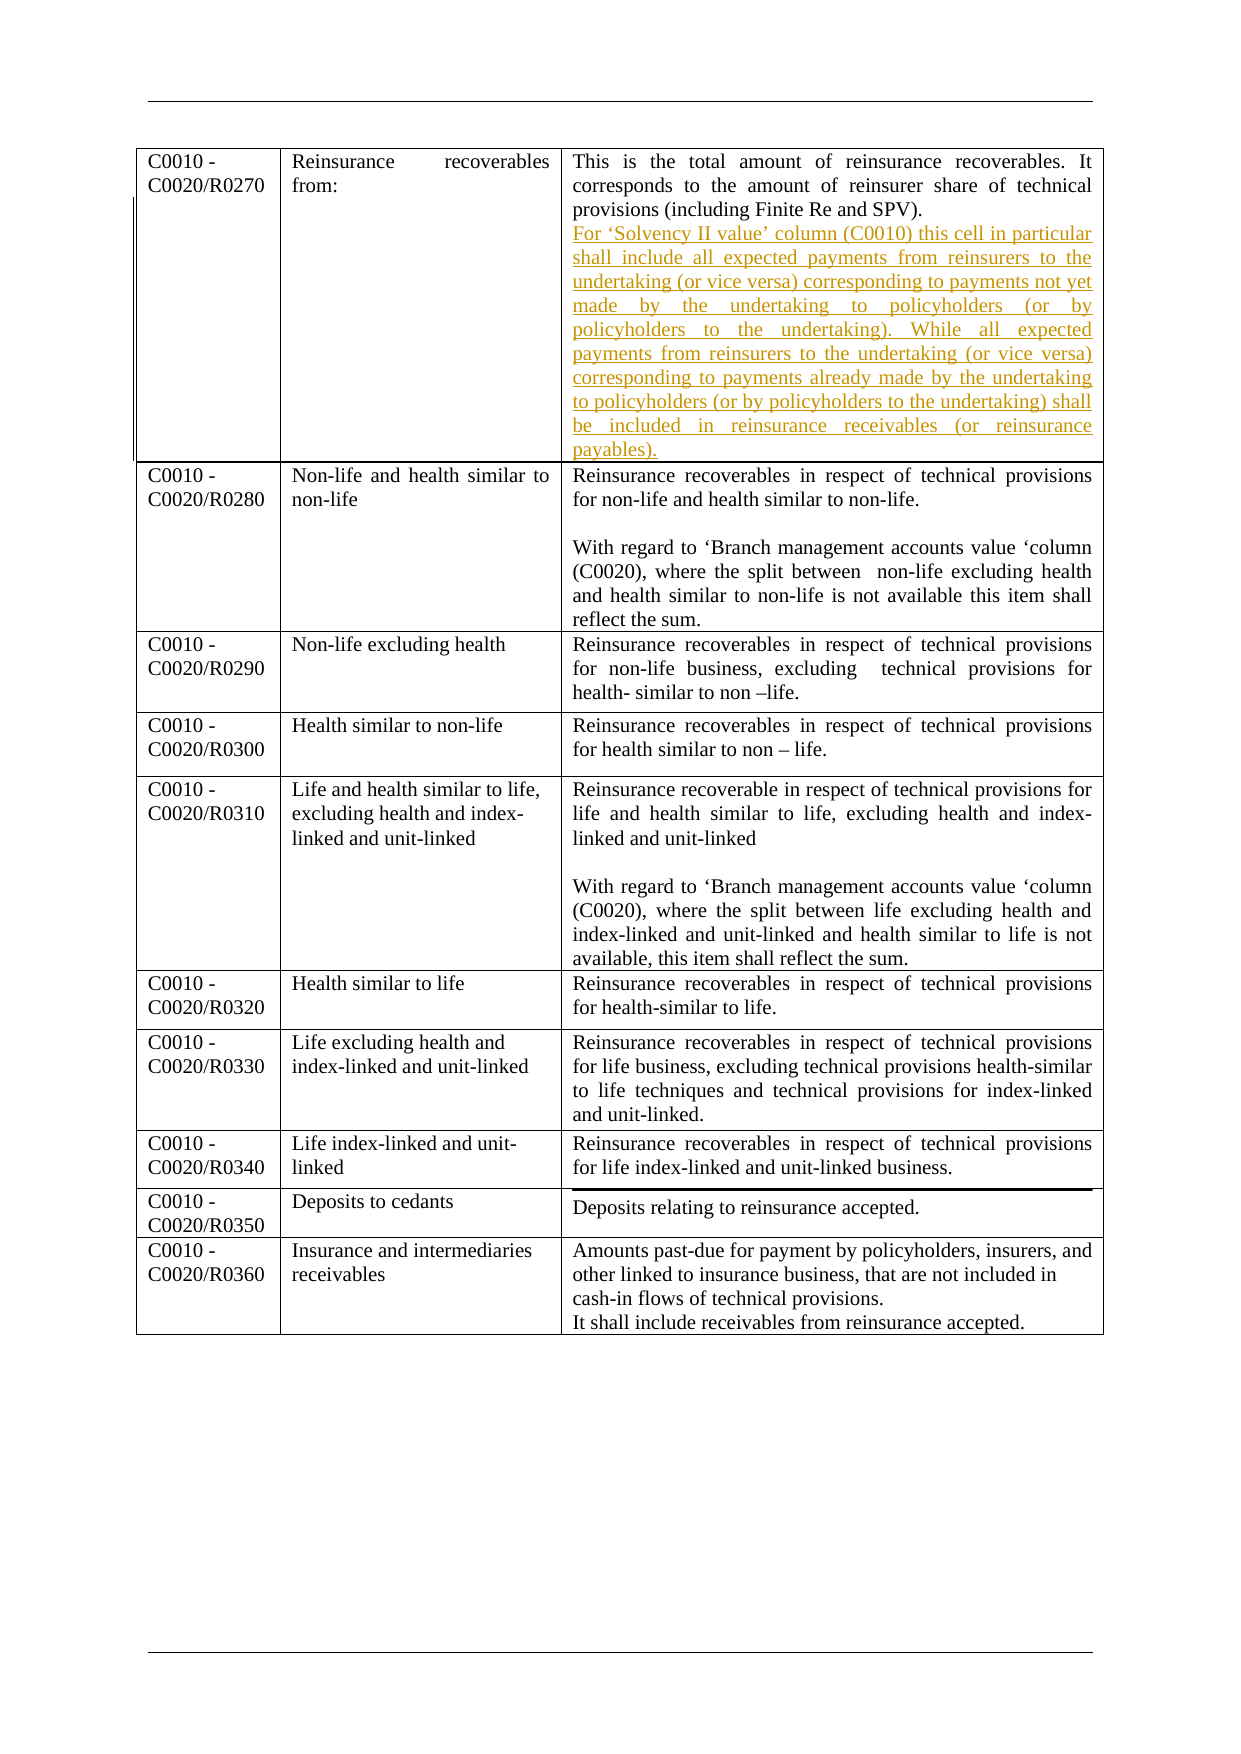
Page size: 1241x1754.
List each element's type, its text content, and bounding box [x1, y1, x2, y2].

table_cell C0010 - C0020/R0350 [137, 1189, 280, 1237]
table_cell C0010 - C0020/R0340 [137, 1131, 280, 1188]
table_cell Reinsurance recoverables in respect of technical provisions for life business, excluding technical provisions health-similar to life techniques and technical provisions for index-linked and unit-linked. [562, 1030, 1103, 1130]
table_cell C0010 - C0020/R0310 [137, 777, 280, 970]
table_cell This is the total amount of reinsurance recoverables. It corresponds to the amount of reinsurer share of technical provisions (including Finite Re and SPV). [562, 149, 1103, 461]
table_cell Reinsurance recoverables in respect of technical provisions for health similar to non – life. [562, 713, 1103, 776]
table_cell C0010 - C0020/R0270 [137, 149, 280, 461]
table_cell Reinsurance recoverables in respect of technical provisions for non-life and health similar to non-life. With regard to ‘Branch management accounts value ‘column (C0020), where the split between non-life excluding health and health similar to non-life is not available this item shall reflect the sum. [562, 463, 1103, 631]
table_cell Deposits to cedants [281, 1189, 561, 1237]
table_cell Life excluding health and index-linked and unit-linked [281, 1030, 561, 1130]
table_cell Health similar to life [281, 971, 561, 1029]
table_cell C0010 - C0020/R0290 [137, 632, 280, 712]
table_cell C0010 - C0020/R0330 [137, 1030, 280, 1130]
table_cell Insurance and intermediaries receivables [281, 1238, 561, 1334]
table_cell Life and health similar to life, excluding health and index-linked and unit-linked [281, 777, 561, 970]
table_cell Amounts past-due for payment by policyholders, insurers, and other linked to insurance business, that are not included in cash-in flows of technical provisions. It shall include receivables from reinsurance accepted. [562, 1238, 1103, 1334]
table_cell Life index-linked and unit-linked [281, 1131, 561, 1188]
table_cell Reinsurance recoverable in respect of technical provisions for life and health similar to life, excluding health and index-linked and unit-linked With regard to ‘Branch management accounts value ‘column (C0020), where the split between life excluding health and index-linked and unit-linked and health similar to life is not available, this item shall reflect the sum. [562, 777, 1103, 970]
table_cell Reinsurance recoverables from: [281, 149, 561, 461]
table_cell Reinsurance recoverables in respect of technical provisions for life index-linked and unit-linked business. [562, 1131, 1103, 1188]
table_cell Reinsurance recoverables in respect of technical provisions for health-similar to life. [562, 971, 1103, 1029]
table_cell Reinsurance recoverables in respect of technical provisions for non-life business, excluding technical provisions for health- similar to non –life. [562, 632, 1103, 712]
table_cell C0010 - C0020/R0280 [137, 463, 280, 631]
table_cell Health similar to non-life [281, 713, 561, 776]
table_cell C0010 - C0020/R0360 [137, 1238, 280, 1334]
table_cell Non-life and health similar to non-life [281, 463, 561, 631]
table_cell C0010 - C0020/R0320 [137, 971, 280, 1029]
table_cell C0010 - C0020/R0300 [137, 713, 280, 776]
table_cell Non-life excluding health [281, 632, 561, 712]
table_cell Deposits relating to reinsurance accepted. [562, 1189, 1103, 1237]
